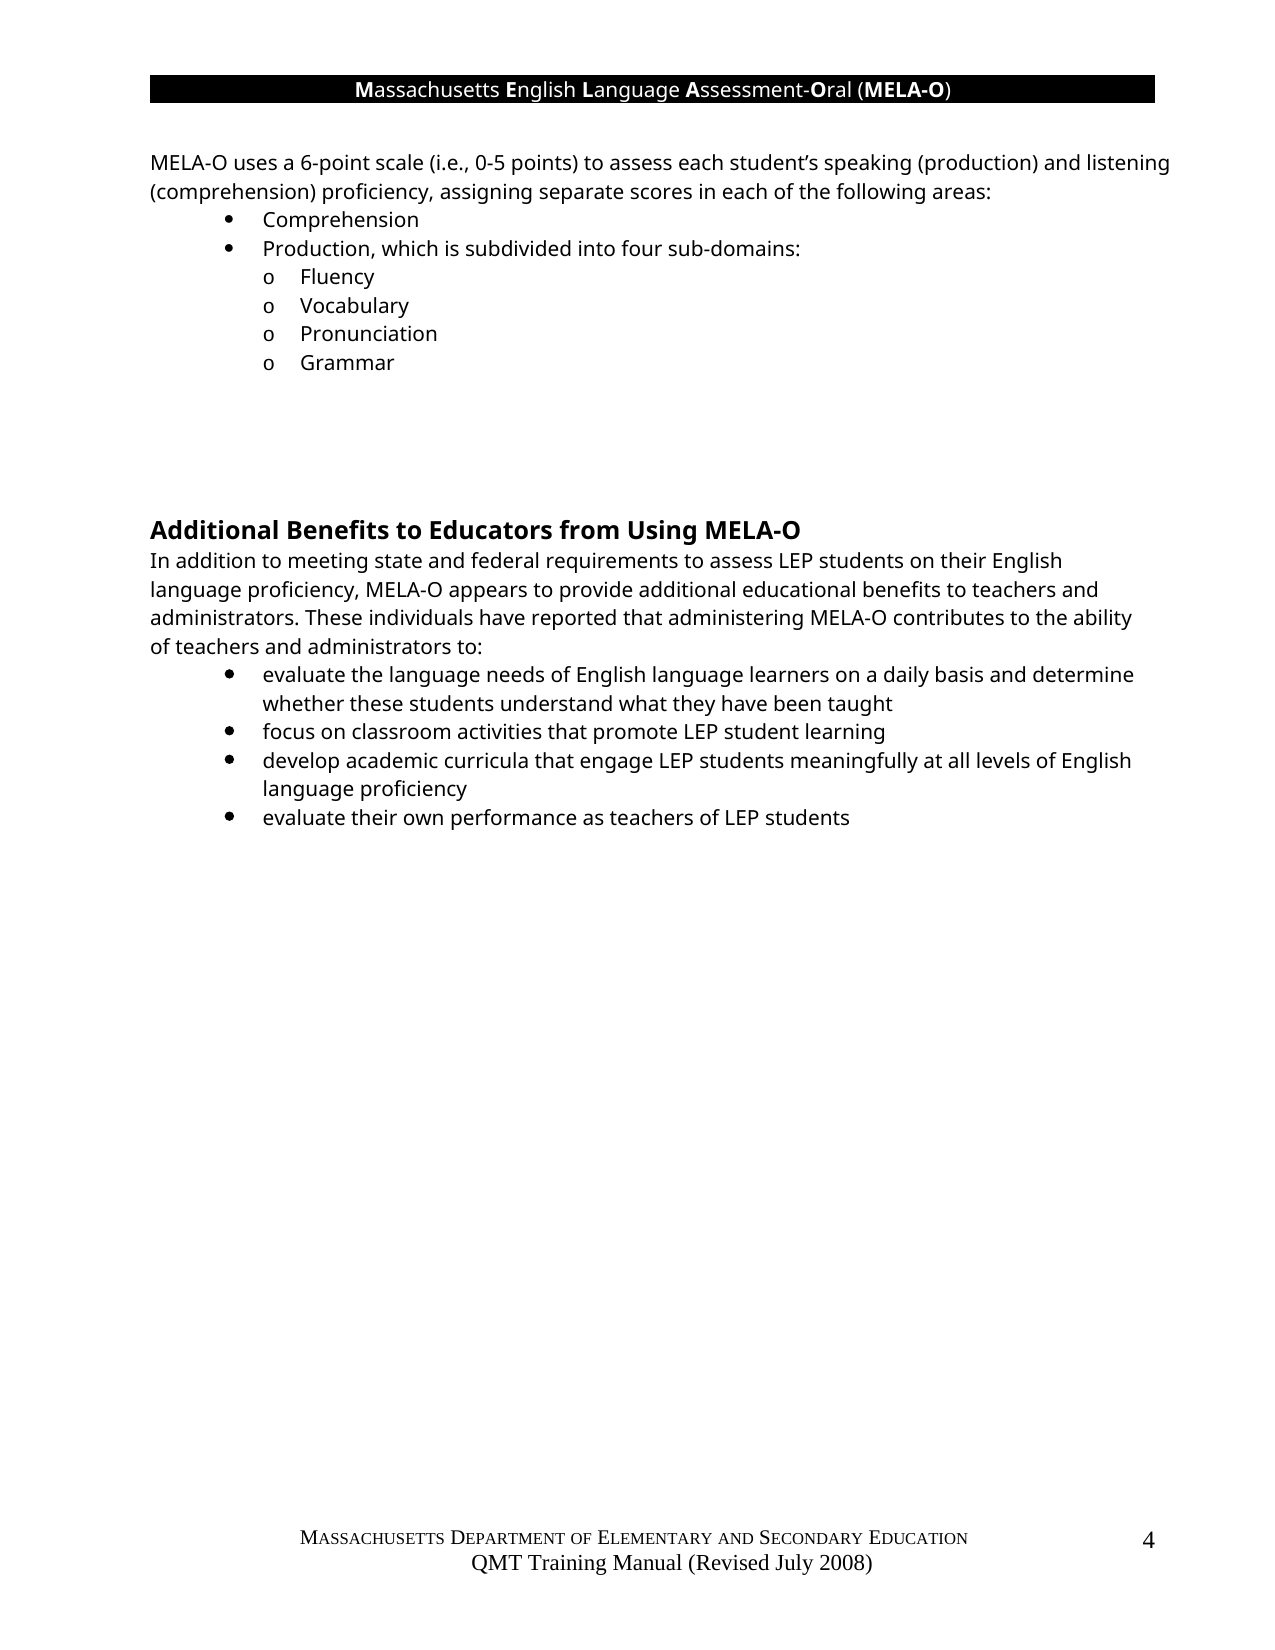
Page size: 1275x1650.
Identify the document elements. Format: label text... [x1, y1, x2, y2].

list focus on classroom activities that promote LEP student learning [225, 717, 1155, 746]
text Additional Benefits to Educators from Using MELA-O [150, 513, 1155, 547]
list Pronunciation [262, 319, 1155, 348]
list evaluate their own performance as teachers of LEP students [225, 803, 1155, 831]
list Comprehension [225, 205, 1155, 234]
list Grammar [262, 348, 1155, 376]
text In addition to meeting state and federal requirements to assess LEP students on their English language proficiency, MELA-O appears to provide additional educational benefits to teachers and administrators. These individuals have reported that administering MELA-O contributes to the ability of teachers and administrators to: [150, 547, 1155, 660]
list Fluency [262, 262, 1155, 291]
list Production, which is subdivided into four sub-domains: [225, 234, 1155, 262]
text MELA-O uses a 6-point scale (i.e., 0-5 points) to assess each student’s speaking (production) and listening (comprehension) proficiency, assigning separate scores in each of the following areas: [150, 148, 1181, 205]
list evaluate the language needs of English language learners on a daily basis and determine whether these students understand what they have been taught [225, 660, 1155, 717]
list develop academic curricula that engage LEP students meaningfully at all levels of English language proficiency [225, 746, 1155, 803]
list Vocabulary [262, 291, 1155, 319]
